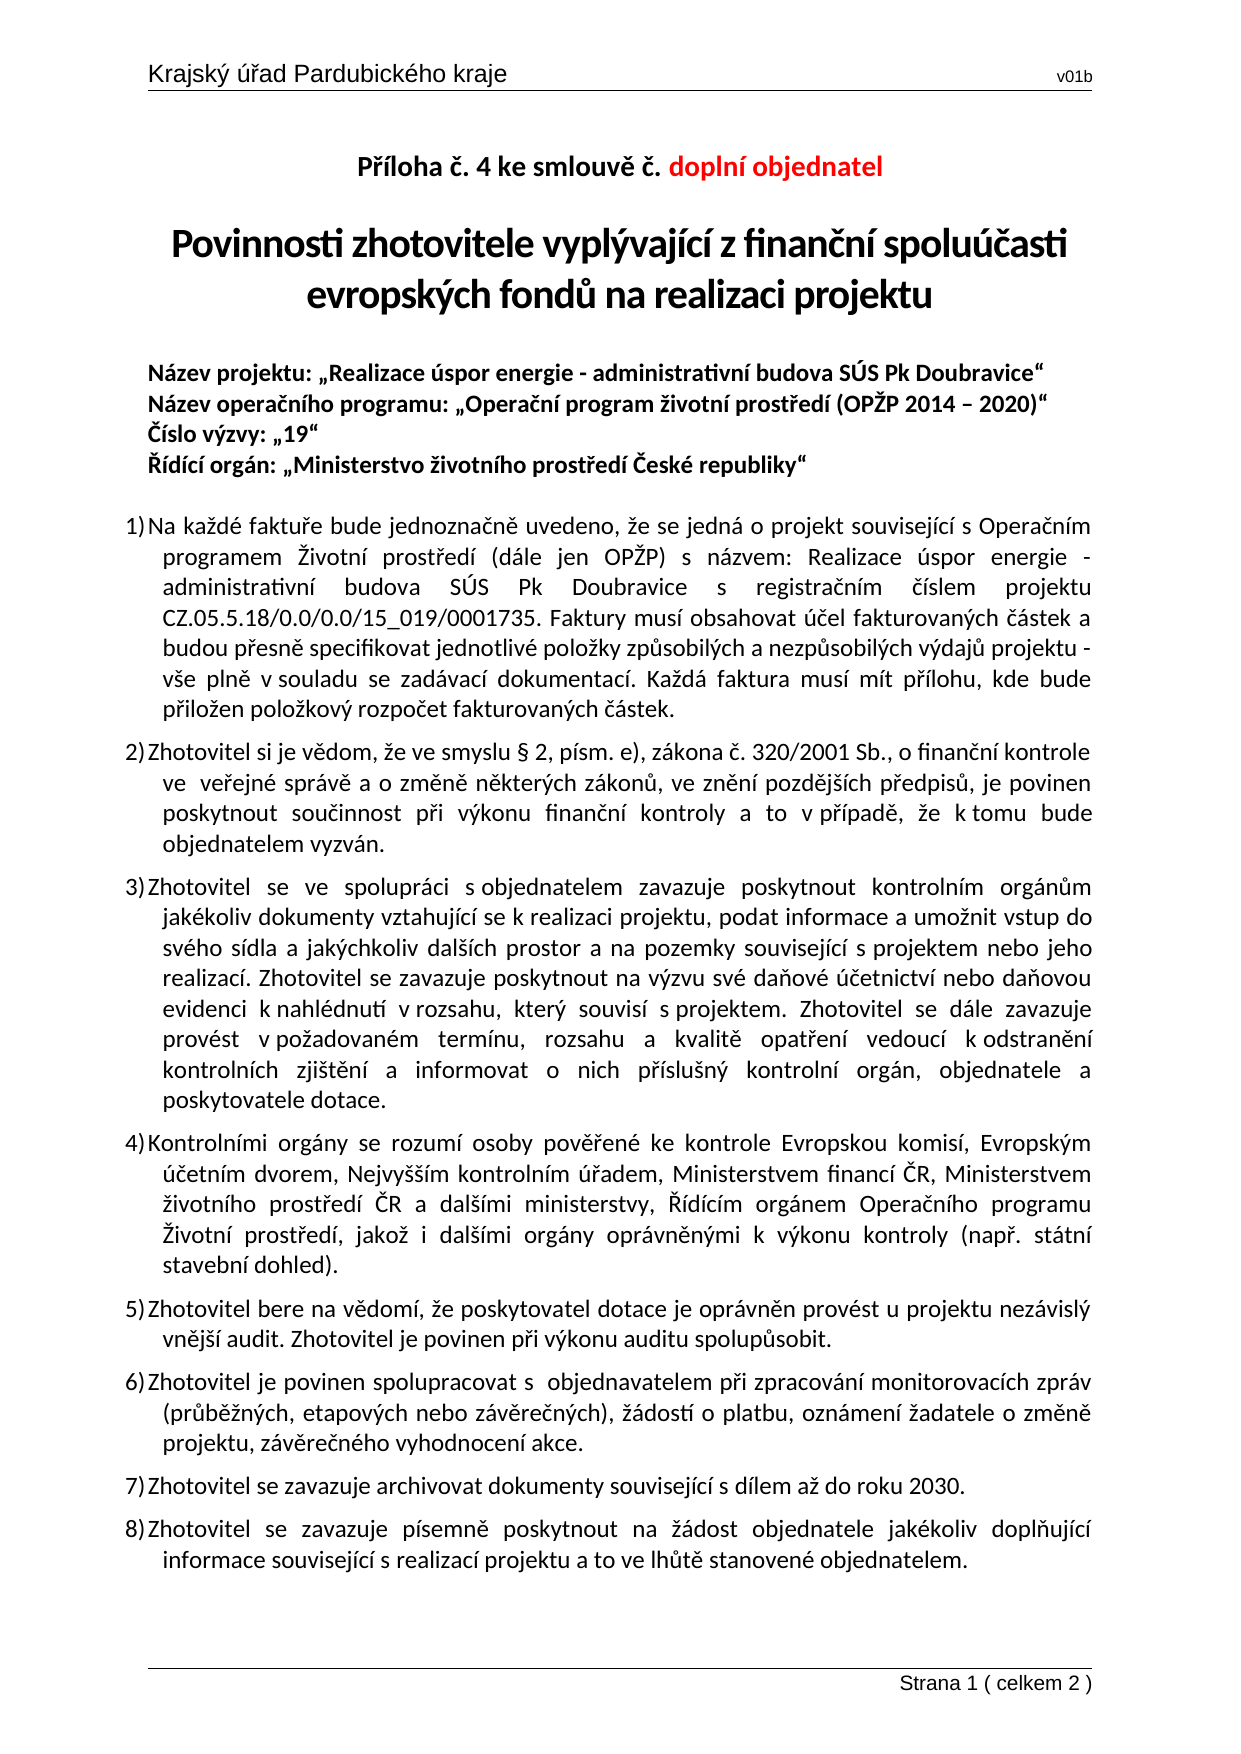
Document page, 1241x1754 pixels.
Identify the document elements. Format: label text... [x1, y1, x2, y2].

list Zhotovitel bere na vědomí, že poskytovatel dotace je oprávněn provést u projektu nezávislý vnější audit. Zhotovitel je povinen při výkonu auditu spolupůsobit. [125, 1293, 1092, 1354]
text Číslo výzvy: „19“ [148, 419, 1095, 449]
title evropských fondů na realizaci projektu [148, 268, 1092, 319]
list Na každé faktuře bude jednoznačně uvedeno, že se jedná o projekt související s Operačním programem Životní prostředí (dále jen OPŽP) s názvem: Realizace úspor energie - administrativní budova SÚS Pk Doubravice s registračním číslem projektu CZ.05.5.18/0.0/0.0/15_019/0001735. Faktury musí obsahovat účel fakturovaných částek a budou přesně specifikovat jednotlivé položky způsobilých a nezpůsobilých výdajů projektu - vše plně v souladu se zadávací dokumentací. Každá faktura musí mít přílohu, kde bude přiložen položkový rozpočet fakturovaných částek. [125, 510, 1092, 724]
text Název operačního programu: „Operační program životní prostředí (OPŽP 2014 – 2020)“ [148, 388, 1095, 419]
list Zhotovitel se ve spolupráci s objednatelem zavazuje poskytnout kontrolním orgánům jakékoliv dokumenty vztahující se k realizaci projektu, podat informace a umožnit vstup do svého sídla a jakýchkoliv dalších prostor a na pozemky související s projektem nebo jeho realizací. Zhotovitel se zavazuje poskytnout na výzvu své daňové účetnictví nebo daňovou evidenci k nahlédnutí v rozsahu, který souvisí s projektem. Zhotovitel se dále zavazuje provést v požadovaném termínu, rozsahu a kvalitě opatření vedoucí k odstranění kontrolních zjištění a informovat o nich příslušný kontrolní orgán, objednatele a poskytovatele dotace. [125, 871, 1092, 1115]
list Zhotovitel se zavazuje písemně poskytnout na žádost objednatele jakékoliv doplňující informace související s realizací projektu a to ve lhůtě stanovené objednatelem. [125, 1513, 1092, 1574]
text Řídící orgán: „Ministerstvo životního prostředí České republiky“ [148, 449, 1095, 480]
list Zhotovitel je povinen spolupracovat s objednavatelem při zpracování monitorovacích zpráv (průběžných, etapových nebo závěrečných), žádostí o platbu, oznámení žadatele o změně projektu, závěrečného vyhodnocení akce. [125, 1366, 1092, 1458]
title Povinnosti zhotovitele vyplývající z finanční spoluúčasti [148, 217, 1092, 268]
text Příloha č. 4 ke smlouvě č. doplní objednatel [148, 148, 1092, 183]
list Zhotovitel se zavazuje archivovat dokumenty související s dílem až do roku 2030. [125, 1470, 1092, 1501]
list Kontrolními orgány se rozumí osoby pověřené ke kontrole Evropskou komisí, Evropským účetním dvorem, Nejvyšším kontrolním úřadem, Ministerstvem financí ČR, Ministerstvem životního prostředí ČR a dalšími ministerstvy, Řídícím orgánem Operačního programu Životní prostředí, jakož i dalšími orgány oprávněnými k výkonu kontroly (např. státní stavební dohled). [125, 1128, 1092, 1280]
text Název projektu: „Realizace úspor energie - administrativní budova SÚS Pk Doubravice“ [148, 358, 1095, 388]
list Zhotovitel si je vědom, že ve smyslu § 2, písm. e), zákona č. 320/2001 Sb., o finanční kontrole ve veřejné správě a o změně některých zákonů, ve znění pozdějších předpisů, je povinen poskytnout součinnost při výkonu finanční kontroly a to v případě, že k tomu bude objednatelem vyzván. [125, 736, 1092, 858]
